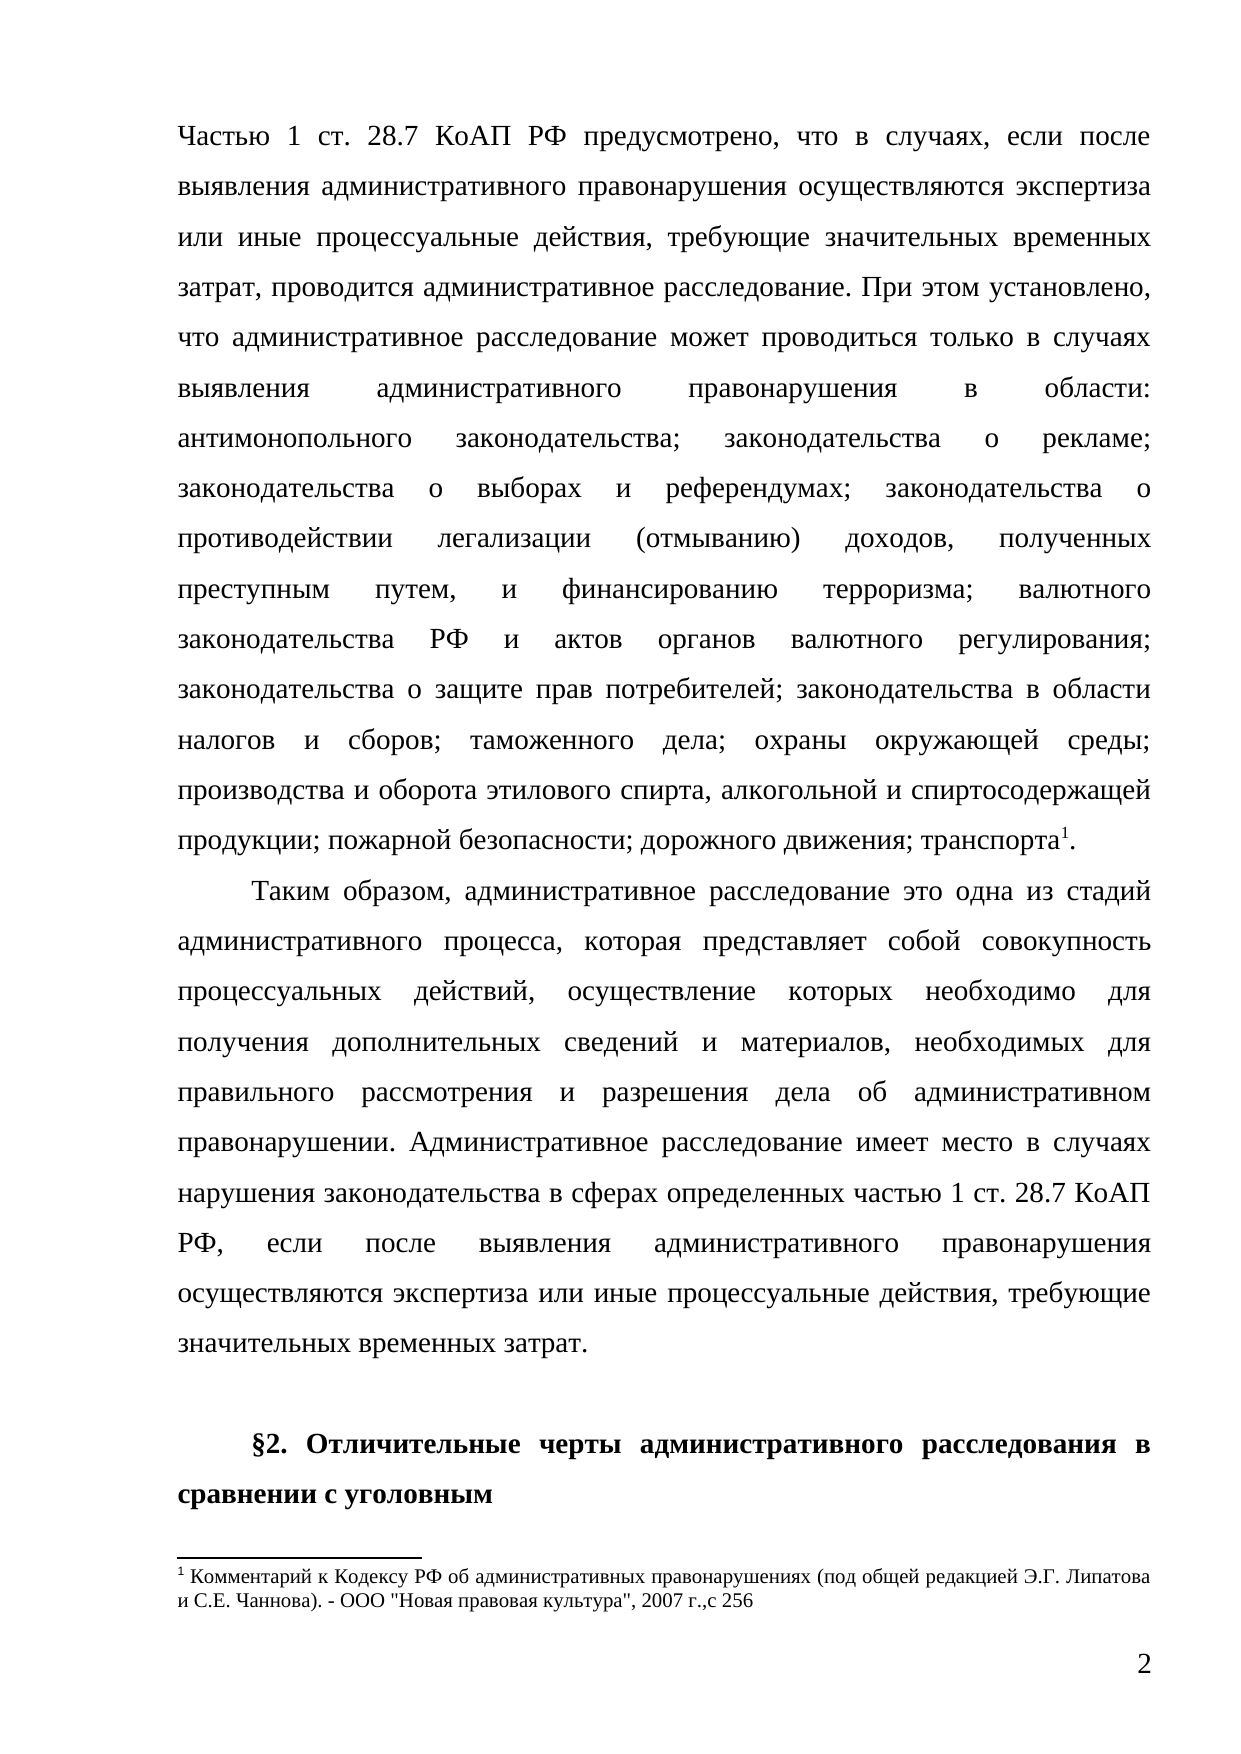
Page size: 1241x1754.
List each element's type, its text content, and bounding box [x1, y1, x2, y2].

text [177, 118, 1152, 856]
text §2. Отличительные черты административного расследования в сравнении с уголовным [177, 1426, 1152, 1510]
text Таким образом, административное расследование это одна из стадий административного процесса, которая представляет собой совокупность процессуальных действий, осуществление которых необходимо для получения дополнительных сведений и материалов, необходимых для правильного рассмотрения и разрешения дела об административном правонарушении. Административное расследование имеет место в случаях нарушения законодательства в сферах определенных частью 1 ст. 28.7 КоАП РФ, если после выявления административного правонарушения осуществляются экспертиза или иные процессуальные действия, требующие значительных временных затрат. [177, 873, 1152, 1359]
